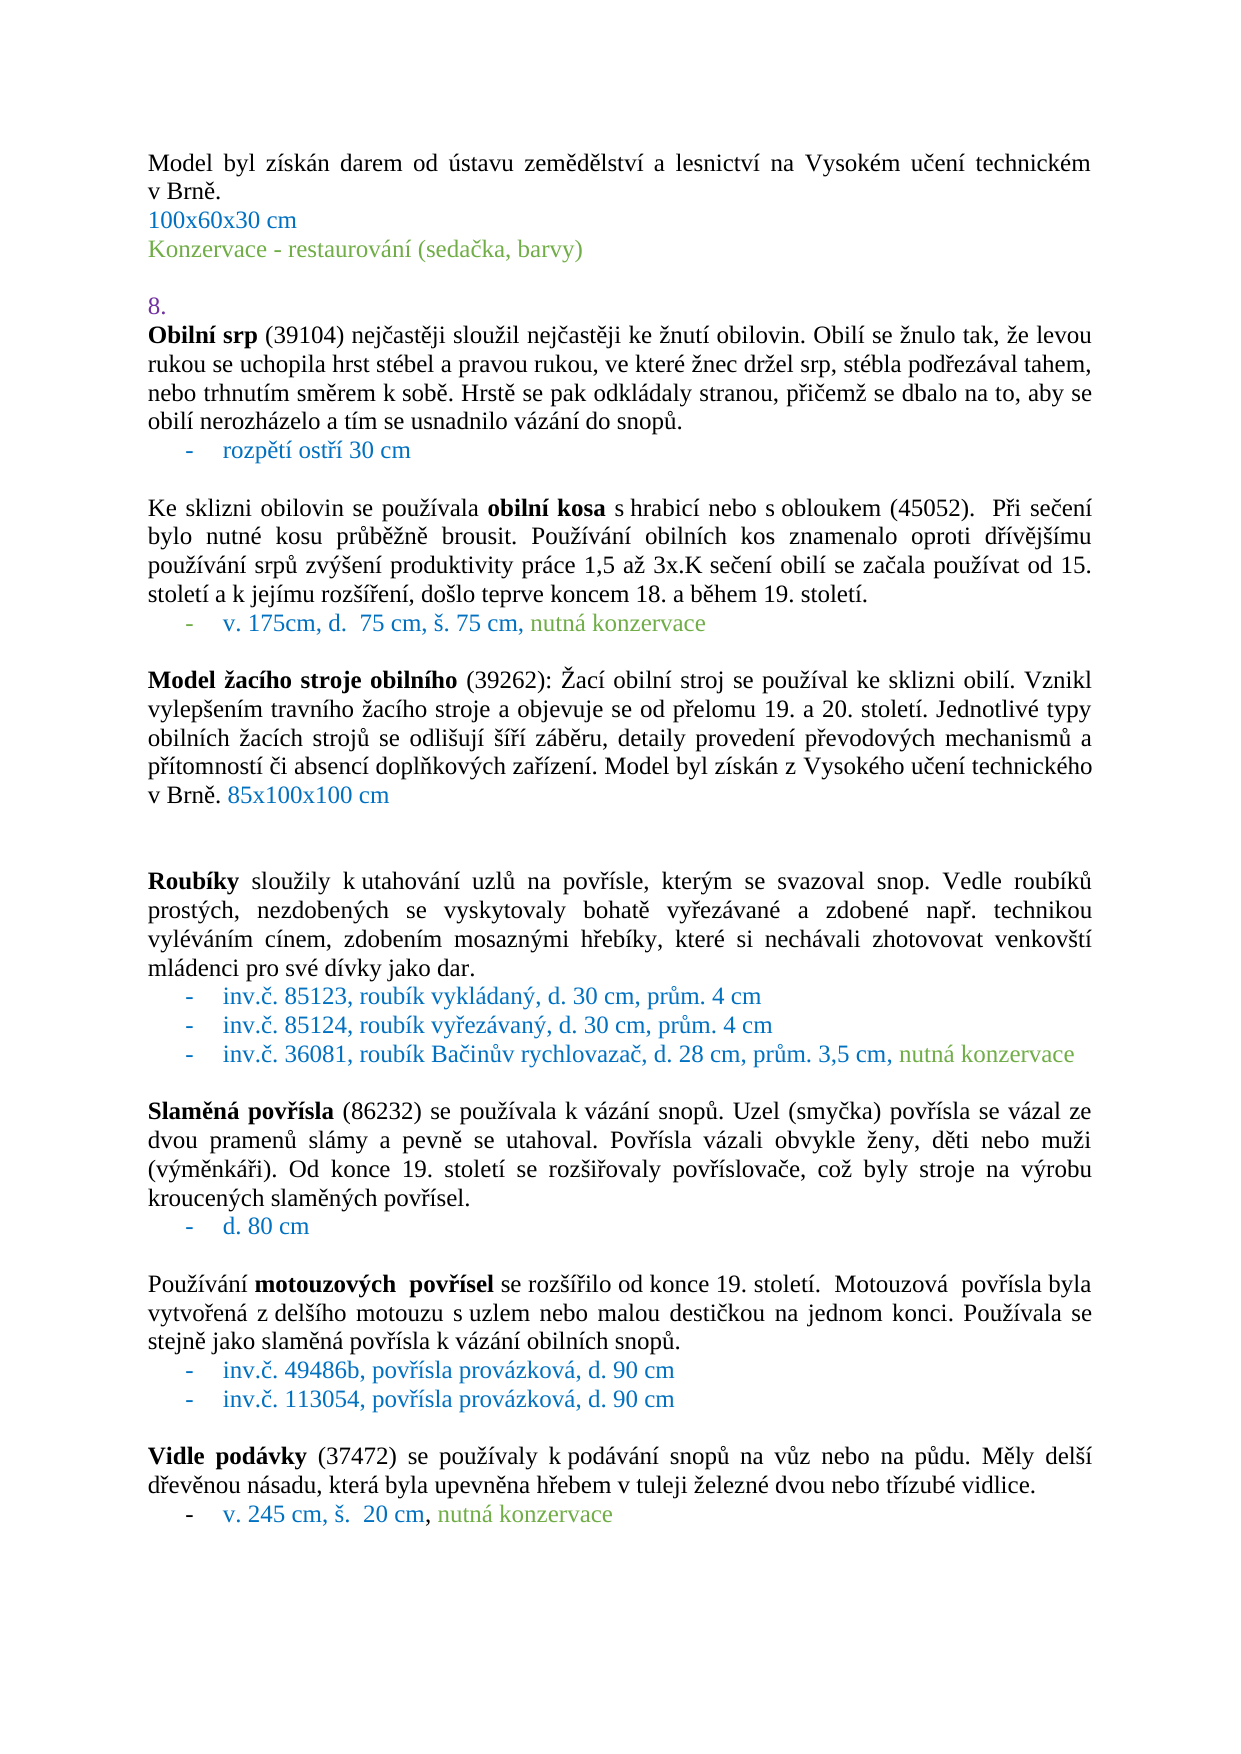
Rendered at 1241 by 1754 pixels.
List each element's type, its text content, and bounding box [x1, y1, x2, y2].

list inv.č. 49486b, povřísla provázková, d. 90 cm [185, 1355, 1093, 1384]
text Slaměná povřísla (86232) se používala k vázání snopů. Uzel (smyčka) povřísla se vázal ze dvou pramenů slámy a pevně se utahoval. Povřísla vázali obvykle ženy, děti nebo muži (výměnkáři). Od konce 19. století se rozšiřovaly povříslovače, což byly stroje na výrobu kroucených slaměných povřísel. [148, 1096, 1093, 1211]
list inv.č. 36081, roubík Bačinův rychlovazač, d. 28 cm, prům. 3,5 cm, nutná konzervace [185, 1039, 1093, 1068]
text Ke sklizni obilovin se používala obilní kosa s hrabicí nebo s obloukem (45052). Při sečení bylo nutné kosu průběžně brousit. Používání obilních kos znamenalo oproti dřívějšímu používání srpů zvýšení produktivity práce 1,5 až 3x.K sečení obilí se začala používat od 15. století a k jejímu rozšíření, došlo teprve koncem 18. a během 19. století. [148, 493, 1093, 608]
text Roubíky sloužily k utahování uzlů na povřísle, kterým se svazoval snop. Vedle roubíků prostých, nezdobených se vyskytovaly bohatě vyřezávané a zdobené např. technikou vyléváním cínem, zdobením mosaznými hřebíky, které si nechávali zhotovovat venkovští mládenci pro své dívky jako dar. [148, 866, 1093, 981]
list inv.č. 113054, povřísla provázková, d. 90 cm [185, 1384, 1093, 1413]
list v. 175cm, d. 75 cm, š. 75 cm, nutná konzervace [185, 608, 1093, 636]
list rozpětí ostří 30 cm [185, 435, 1093, 464]
text Používání motouzových povřísel se rozšířilo od konce 19. století. Motouzová povřísla byla vytvořená z delšího motouzu s uzlem nebo malou destičkou na jednom konci. Používala se stejně jako slaměná povřísla k vázání obilních snopů. [148, 1269, 1093, 1355]
list inv.č. 85123, roubík vykládaný, d. 30 cm, prům. 4 cm [185, 981, 1093, 1010]
text Model žacího stroje obilního (39262): Žací obilní stroj se používal ke sklizni obilí. Vznikl vylepšením travního žacího stroje a objevuje se od přelomu 19. a 20. století. Jednotlivé typy obilních žacích strojů se odlišují šíří záběru, detaily provedení převodových mechanismů a přítomností či absencí doplňkových zařízení. Model byl získán z Vysokého učení technického v Brně. 85x100x100 cm [148, 665, 1093, 809]
text Konzervace - restaurování (sedačka, barvy) [148, 234, 1093, 263]
text 8. [148, 291, 1093, 320]
list v. 245 cm, š. 20 cm, nutná konzervace [185, 1499, 1093, 1528]
text 100x60x30 cm [148, 205, 1093, 234]
list inv.č. 85124, roubík vyřezávaný, d. 30 cm, prům. 4 cm [185, 1010, 1093, 1039]
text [148, 148, 1093, 205]
list d. 80 cm [185, 1211, 1093, 1240]
text Vidle podávky (37472) se používaly k podávání snopů na vůz nebo na půdu. Měly delší dřevěnou násadu, která byla upevněna hřebem v tuleji železné dvou nebo třízubé vidlice. [148, 1441, 1093, 1499]
text Obilní srp (39104) nejčastěji sloužil nejčastěji ke žnutí obilovin. Obilí se žnulo tak, že levou rukou se uchopila hrst stébel a pravou rukou, ve které žnec držel srp, stébla podřezával tahem, nebo trhnutím směrem k sobě. Hrstě se pak odkládaly stranou, přičemž se dbalo na to, aby se obilí nerozházelo a tím se usnadnilo vázání do snopů. [148, 320, 1093, 435]
